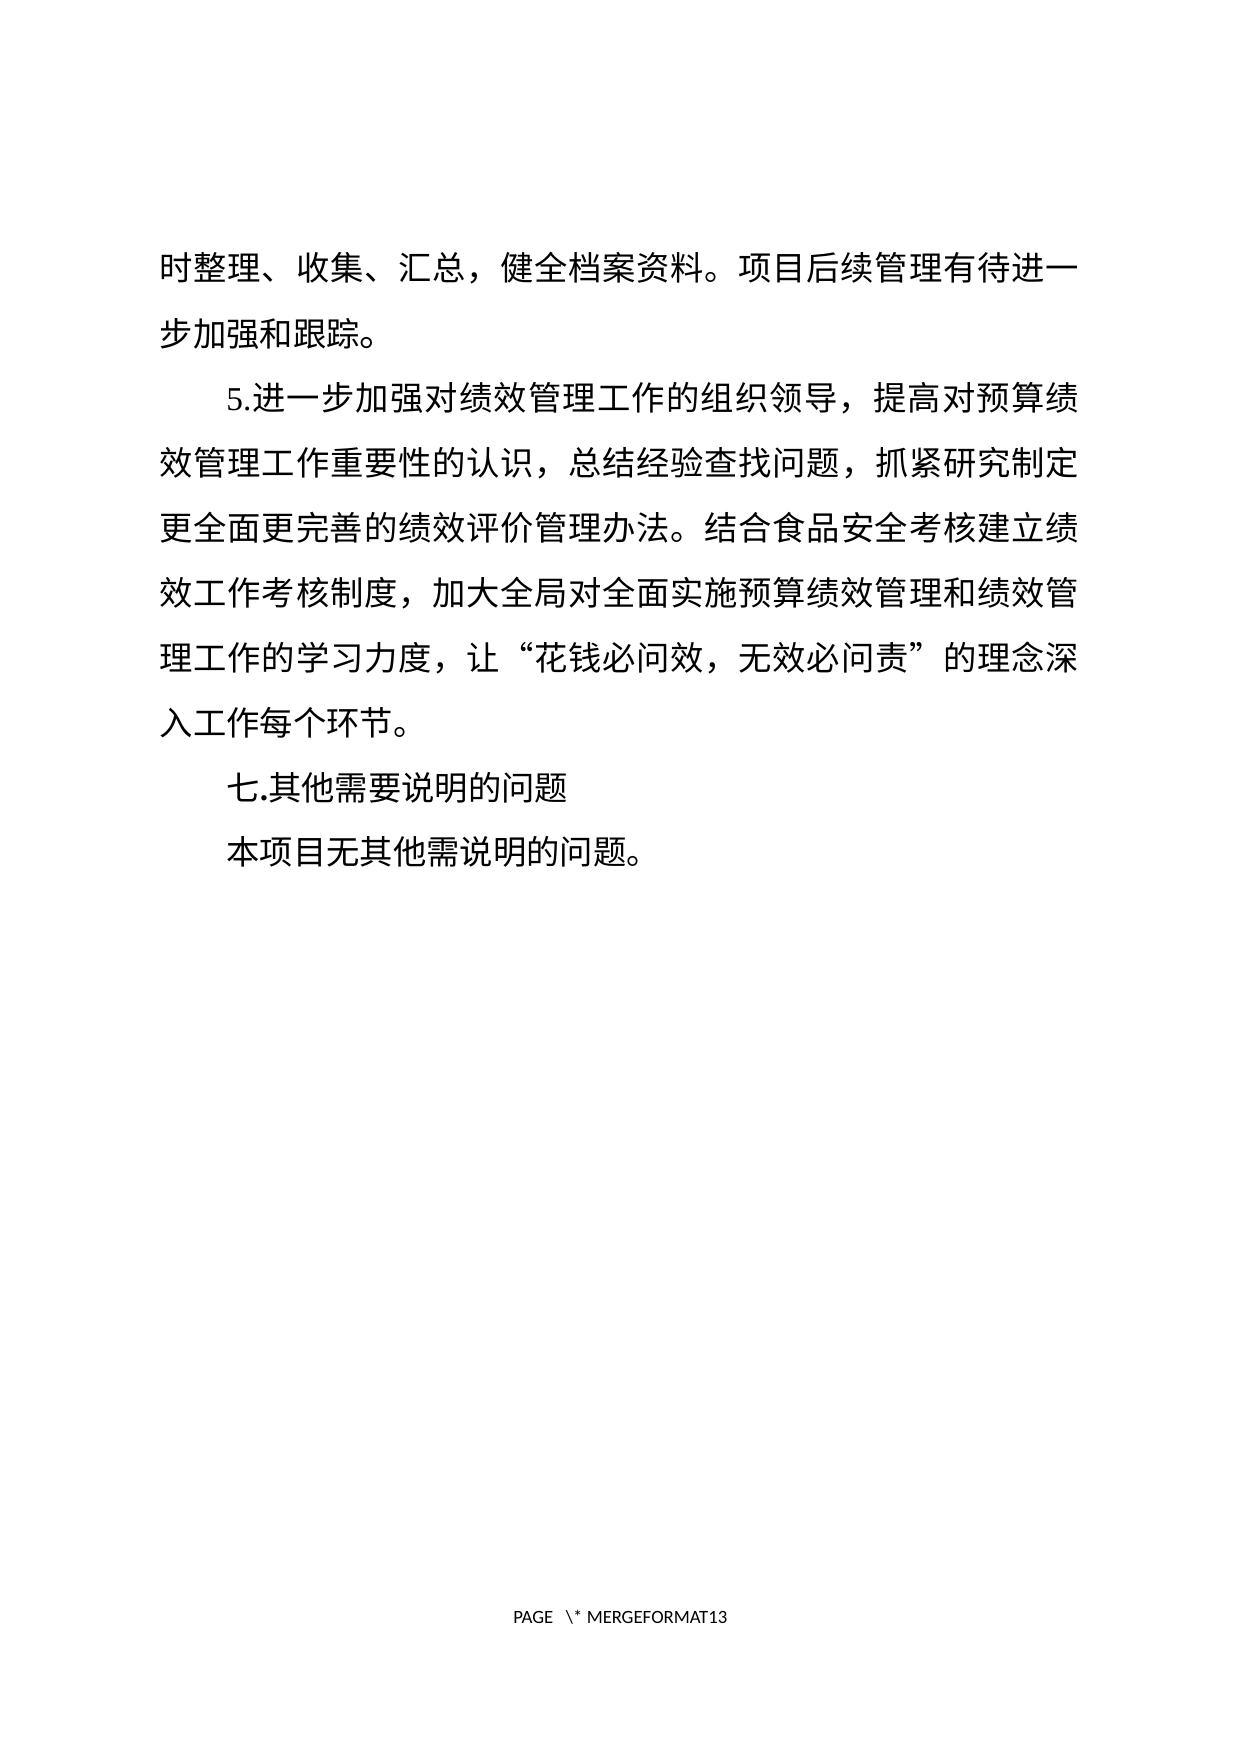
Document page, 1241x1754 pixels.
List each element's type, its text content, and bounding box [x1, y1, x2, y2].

text 本项目无其他需说明的问题。 [159, 818, 1081, 883]
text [159, 233, 1081, 363]
text 七.其他需要说明的问题 [159, 753, 1081, 818]
text 5.进一步加强对绩效管理工作的组织领导，提高对预算绩效管理工作重要性的认识，总结经验查找问题，抓紧研究制定更全面更完善的绩效评价管理办法。结合食品安全考核建立绩效工作考核制度，加大全局对全面实施预算绩效管理和绩效管理工作的学习力度，让“花钱必问效，无效必问责”的理念深入工作每个环节。 [159, 363, 1081, 753]
